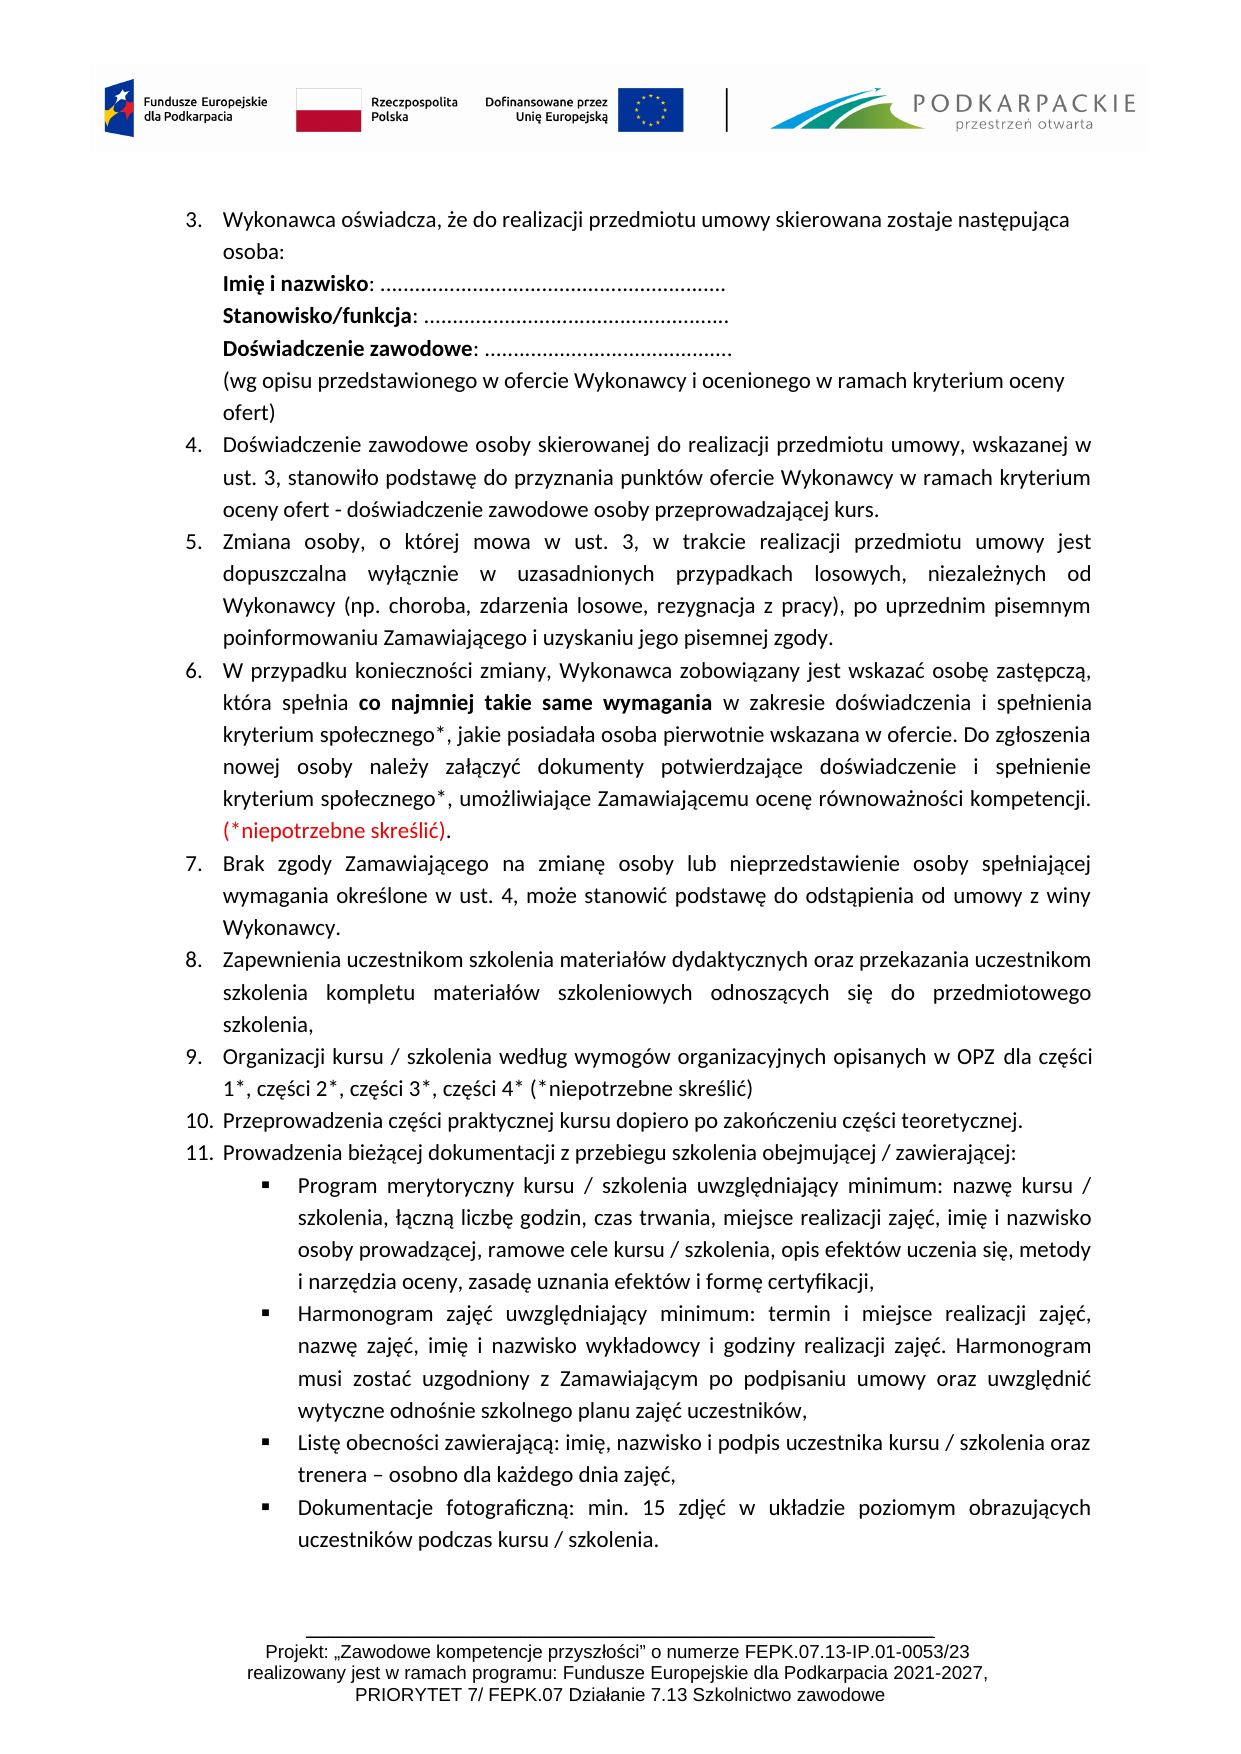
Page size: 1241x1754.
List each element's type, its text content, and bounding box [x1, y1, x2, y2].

list Dokumentacje fotograficzną: min. 15 zdjęć w układzie poziomym obrazujących uczestników podczas kursu / szkolenia. [260, 1493, 1093, 1553]
list Program merytoryczny kursu / szkolenia uwzględniający minimum: nazwę kursu / szkolenia, łączną liczbę godzin, czas trwania, miejsce realizacji zajęć, imię i nazwisko osoby prowadzącej, ramowe cele kursu / szkolenia, opis efektów uczenia się, metody i narzędzia oceny, zasadę uznania efektów i formę certyfikacji, [260, 1171, 1093, 1295]
list Organizacji kursu / szkolenia według wymogów organizacyjnych opisanych w OPZ dla części 1*, części 2*, części 3*, części 4* (*niepotrzebne skreślić) [185, 1042, 1093, 1102]
list Doświadczenie zawodowe osoby skierowanej do realizacji przedmiotu umowy, wskazanej w ust. 3, stanowiło podstawę do przyznania punktów ofercie Wykonawcy w ramach kryterium oceny ofert - doświadczenie zawodowe osoby przeprowadzającej kurs. [185, 430, 1093, 523]
list Imię i nazwisko: ............................................................ [223, 269, 1093, 297]
list Przeprowadzenia części praktycznej kursu dopiero po zakończeniu części teoretycznej. [185, 1106, 1093, 1134]
list Zmiana osoby, o której mowa w ust. 3, w trakcie realizacji przedmiotu umowy jest dopuszczalna wyłącznie w uzasadnionych przypadkach losowych, niezależnych od Wykonawcy (np. choroba, zdarzenia losowe, rezygnacja z pracy), po uprzednim pisemnym poinformowaniu Zamawiającego i uzyskaniu jego pisemnej zgody. [185, 527, 1093, 652]
list Brak zgody Zamawiającego na zmianę osoby lub nieprzedstawienie osoby spełniającej wymagania określone w ust. 4, może stanowić podstawę do odstąpienia od umowy z winy Wykonawcy. [185, 849, 1093, 941]
list Harmonogram zajęć uwzględniający minimum: termin i miejsce realizacji zajęć, nazwę zajęć, imię i nazwisko wykładowcy i godziny realizacji zajęć. Harmonogram musi zostać uzgodniony z Zamawiającym po podpisaniu umowy oraz uwzględnić wytyczne odnośnie szkolnego planu zajęć uczestników, [260, 1299, 1093, 1424]
list Listę obecności zawierającą: imię, nazwisko i podpis uczestnika kursu / szkolenia oraz trenera – osobno dla każdego dnia zajęć, [260, 1428, 1093, 1488]
list Doświadczenie zawodowe: ........................................... [223, 334, 1093, 362]
list Stanowisko/funkcja: ..................................................... [223, 302, 1093, 330]
list Prowadzenia bieżącej dokumentacji z przebiegu szkolenia obejmującej / zawierającej: [185, 1138, 1093, 1167]
list Wykonawca oświadcza, że do realizacji przedmiotu umowy skierowana zostaje następująca osoba: [185, 205, 1093, 265]
list Zapewnienia uczestnikom szkolenia materiałów dydaktycznych oraz przekazania uczestnikom szkolenia kompletu materiałów szkoleniowych odnoszących się do przedmiotowego szkolenia, [185, 945, 1093, 1038]
picture [90, 64, 1150, 152]
list W przypadku konieczności zmiany, Wykonawca zobowiązany jest wskazać osobę zastępczą, która spełnia co najmniej takie same wymagania w zakresie doświadczenia i spełnienia kryterium społecznego*, jakie posiadała osoba pierwotnie wskazana w ofercie. Do zgłoszenia nowej osoby należy załączyć dokumenty potwierdzające doświadczenie i spełnienie kryterium społecznego*, umożliwiające Zamawiającemu ocenę równoważności kompetencji. (*niepotrzebne skreślić). [185, 656, 1093, 845]
list (wg opisu przedstawionego w ofercie Wykonawcy i ocenionego w ramach kryterium oceny ofert) [223, 366, 1093, 426]
